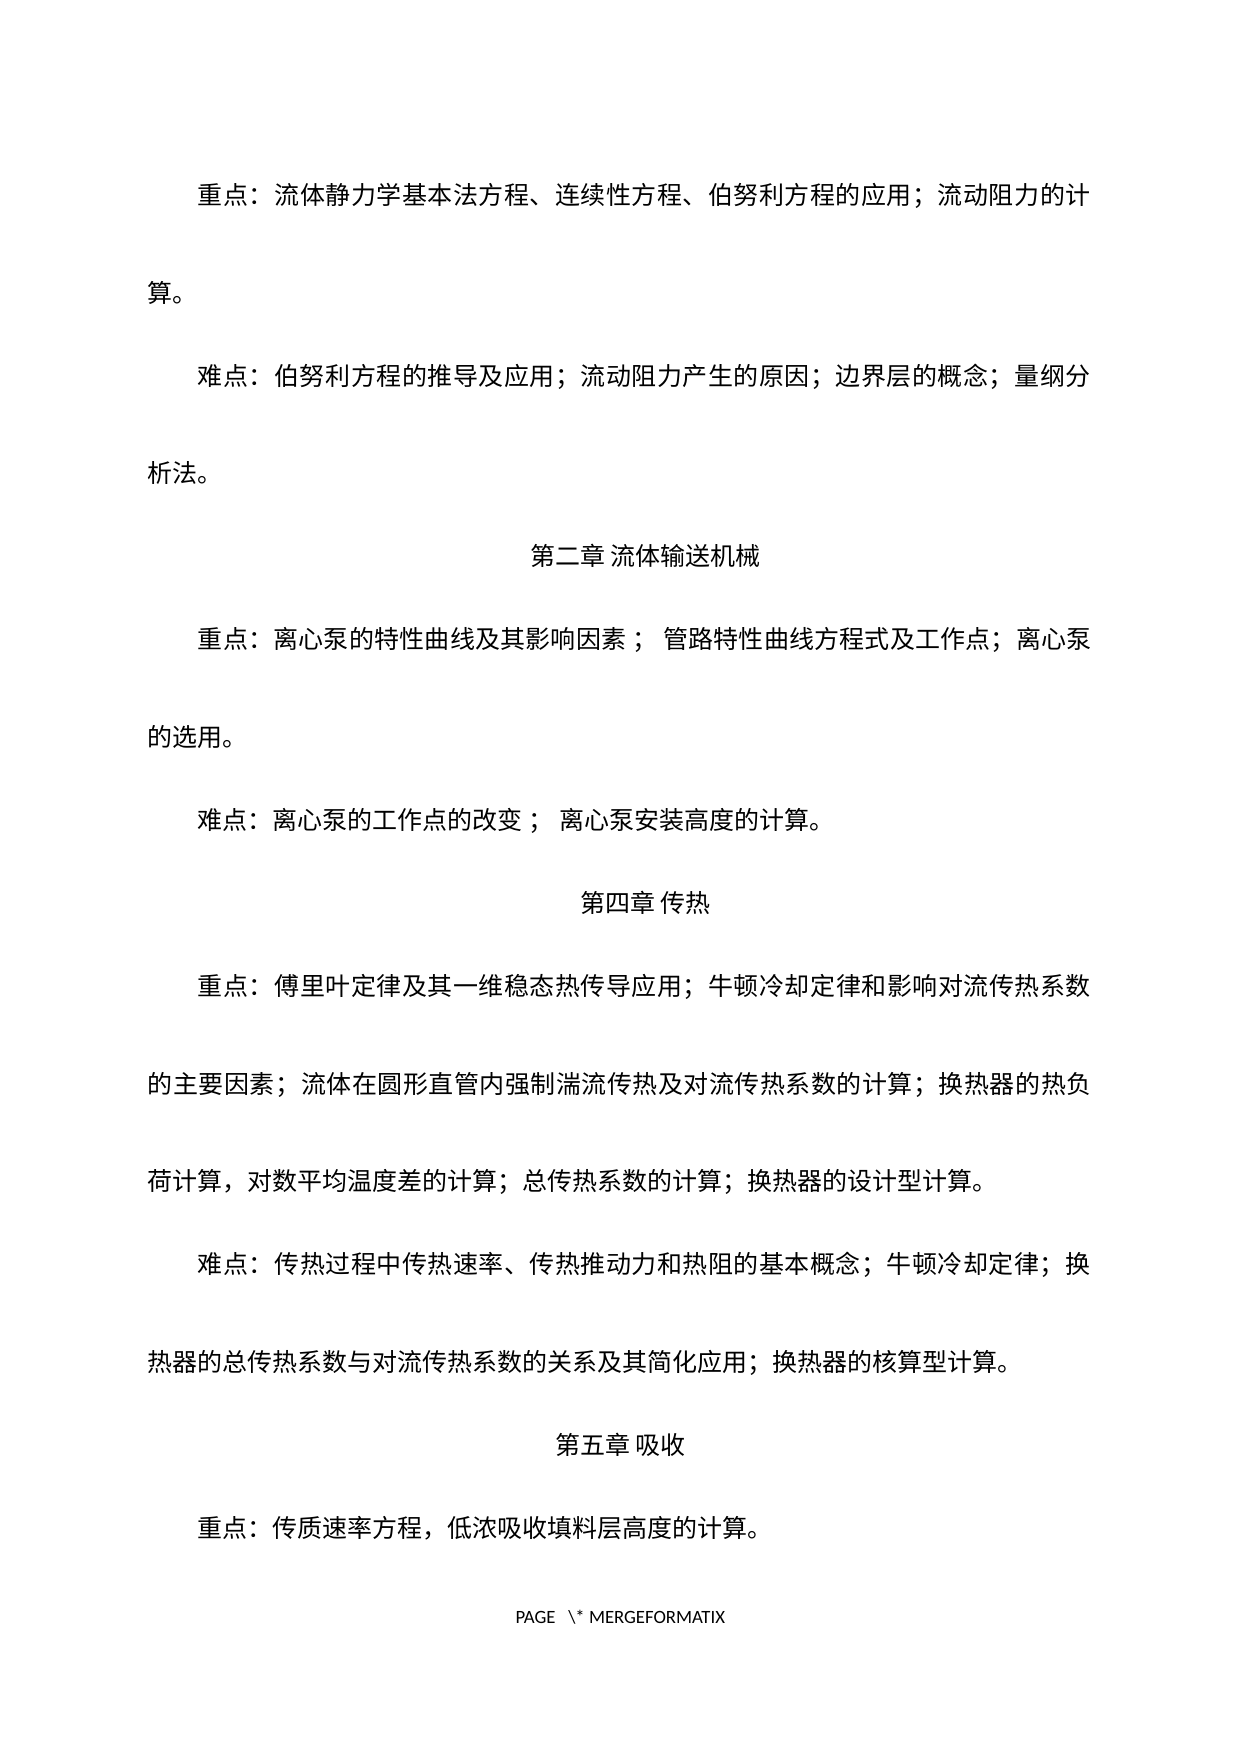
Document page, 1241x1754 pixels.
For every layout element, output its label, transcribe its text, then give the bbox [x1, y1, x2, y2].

text 重点：传质速率方程，低浓吸收填料层高度的计算。 [148, 1494, 1092, 1559]
text 第五章 吸收 [148, 1411, 1092, 1476]
text 第四章 传热 [148, 869, 1092, 934]
text 重点：傅里叶定律及其一维稳态热传导应用；牛顿冷却定律和影响对流传热系数的主要因素；流体在圆形直管内强制湍流传热及对流传热系数的计算；换热器的热负荷计算，对数平均温度差的计算；总传热系数的计算；换热器的设计型计算。 [148, 952, 1092, 1212]
text 重点：流体静力学基本法方程、连续性方程、伯努利方程的应用；流动阻力的计算。 [148, 161, 1092, 324]
text 难点：离心泵的工作点的改变 ； 离心泵安装高度的计算。 [148, 786, 1092, 851]
text 难点：伯努利方程的推导及应用；流动阻力产生的原因；边界层的概念；量纲分析法。 [148, 342, 1092, 504]
text 重点：离心泵的特性曲线及其影响因素 ； 管路特性曲线方程式及工作点；离心泵的选用。 [148, 606, 1092, 768]
text 难点：传热过程中传热速率、传热推动力和热阻的基本概念；牛顿冷却定律；换热器的总传热系数与对流传热系数的关系及其简化应用；换热器的核算型计算。 [148, 1231, 1092, 1393]
text 第二章 流体输送机械 [148, 522, 1092, 587]
